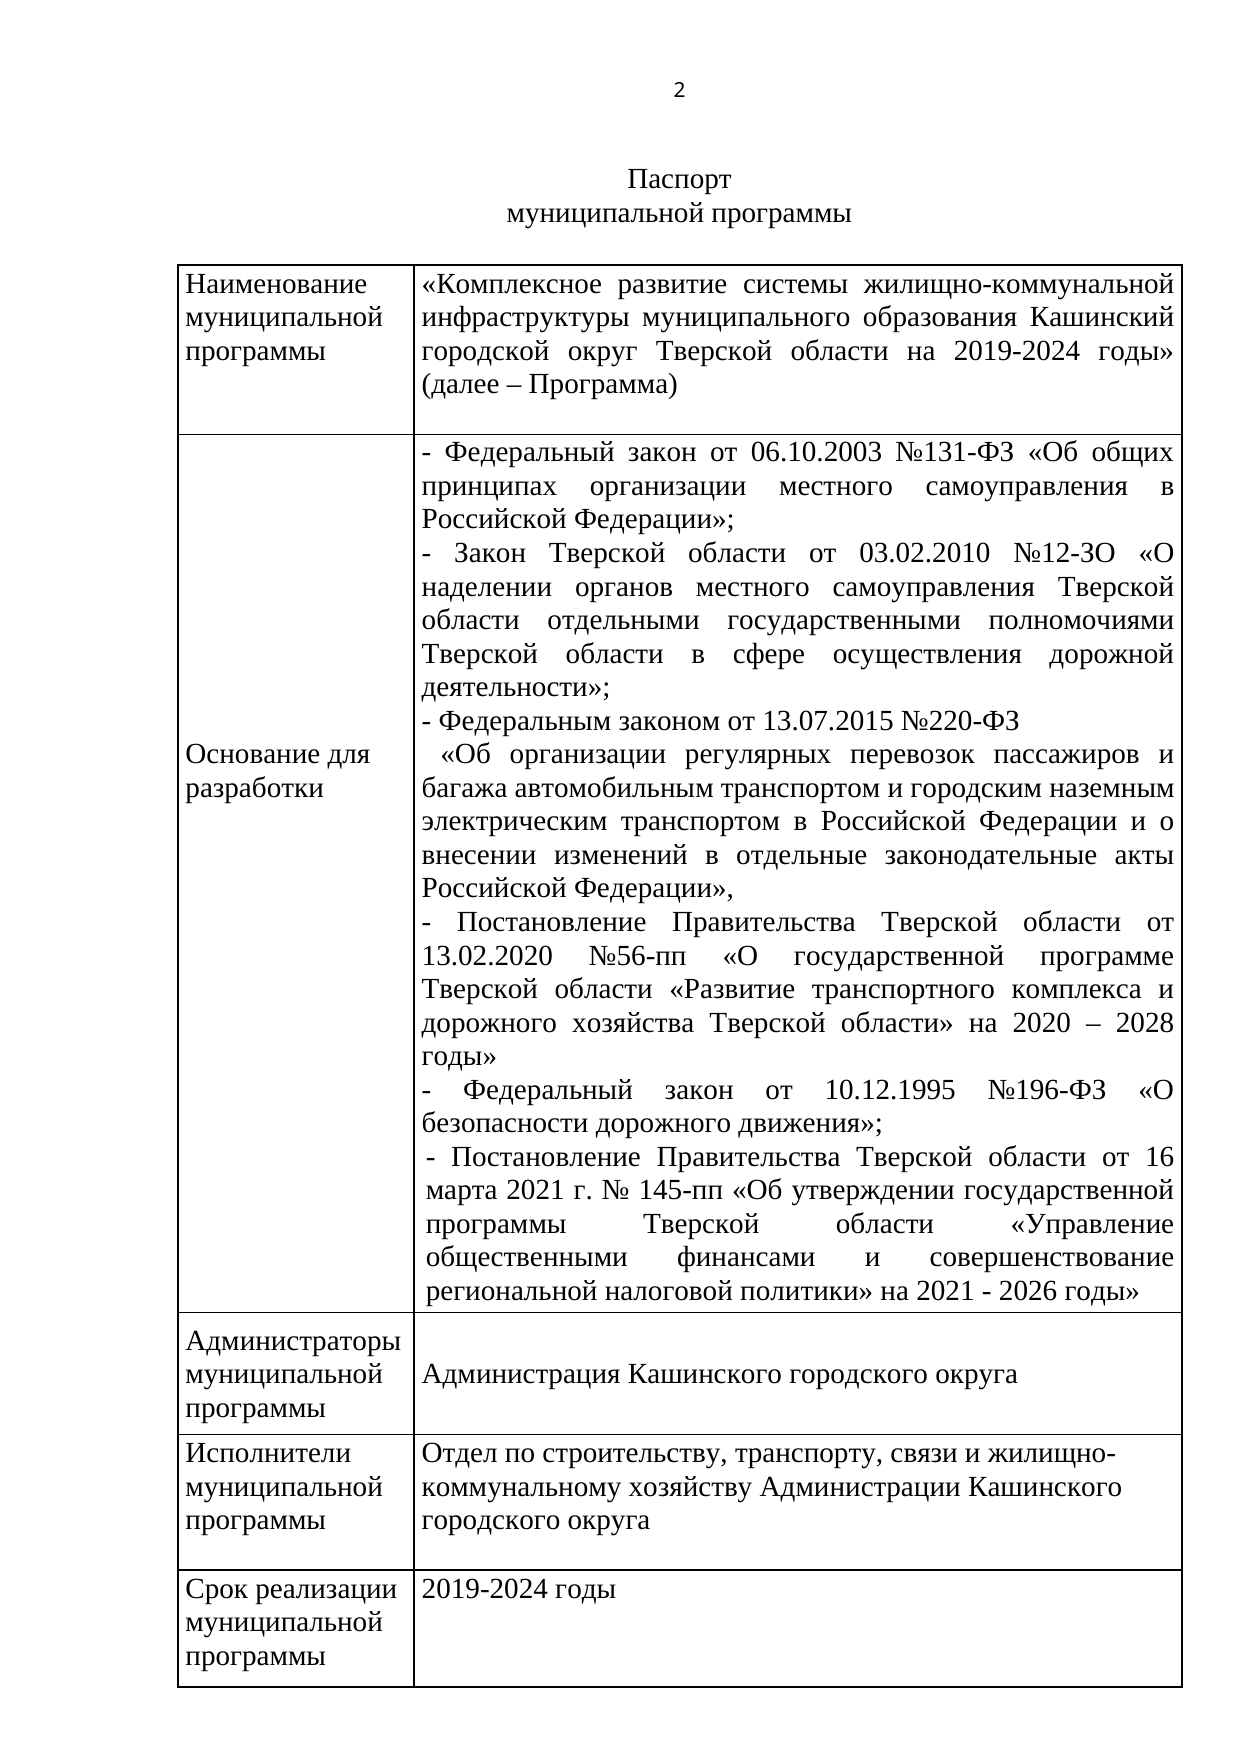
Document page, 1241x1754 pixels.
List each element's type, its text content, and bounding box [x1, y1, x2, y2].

text муниципальной программы [177, 195, 1181, 228]
table_cell - Федеральный закон от 06.10.2003 №131-ФЗ «Об общих принципах организации местного самоуправления в Российской Федерации»; - Закон Тверской области от 03.02.2010 №12-ЗО «О наделении органов местного самоуправления Тверской области отдельными государственными полномочиями Тверской области в сфере осуществления дорожной деятельности»; - Федеральным законом от 13.07.2015 №220-ФЗ «Об организации регулярных перевозок пассажиров и багажа автомобильным транспортом и городским наземным электрическим транспортом в Российской Федерации и о внесении изменений в отдельные законодательные акты Российской Федерации», - Постановление Правительства Тверской области от 13.02.2020 №56-пп «О государственной программе Тверской области «Развитие транспортного комплекса и дорожного хозяйства Тверской области» на 2020 – 2028 годы» - Федеральный закон от 10.12.1995 №196-ФЗ «О безопасности дорожного движения»; - Постановление Правительства Тверской области от 16 марта 2021 г. № 145-пп «Об утверждении государственной программы Тверской области «Управление общественными финансами и совершенствование региональной налоговой политики» на 2021 - 2026 годы» [415, 435, 1181, 1312]
table_cell Срок реализации муниципальной программы [179, 1571, 413, 1686]
table_header «Комплексное развитие системы жилищно-коммунальной инфраструктуры муниципального образования Кашинский городской округ Тверской области на 2019-2024 годы» (далее – Программа) [415, 266, 1181, 433]
table_cell Основание для разработки [179, 435, 413, 1312]
table_cell Администраторы муниципальной программы [179, 1313, 413, 1433]
table_cell Исполнители муниципальной программы [179, 1435, 413, 1569]
table_cell Администрация Кашинского городского округа [415, 1313, 1181, 1433]
text Паспорт [177, 161, 1181, 195]
table_cell Отдел по строительству, транспорту, связи и жилищно-коммунальному хозяйству Администрации Кашинского городского округа [415, 1435, 1181, 1569]
table_header Наименование муниципальной программы [179, 266, 413, 433]
table_cell 2019-2024 годы [415, 1571, 1181, 1686]
